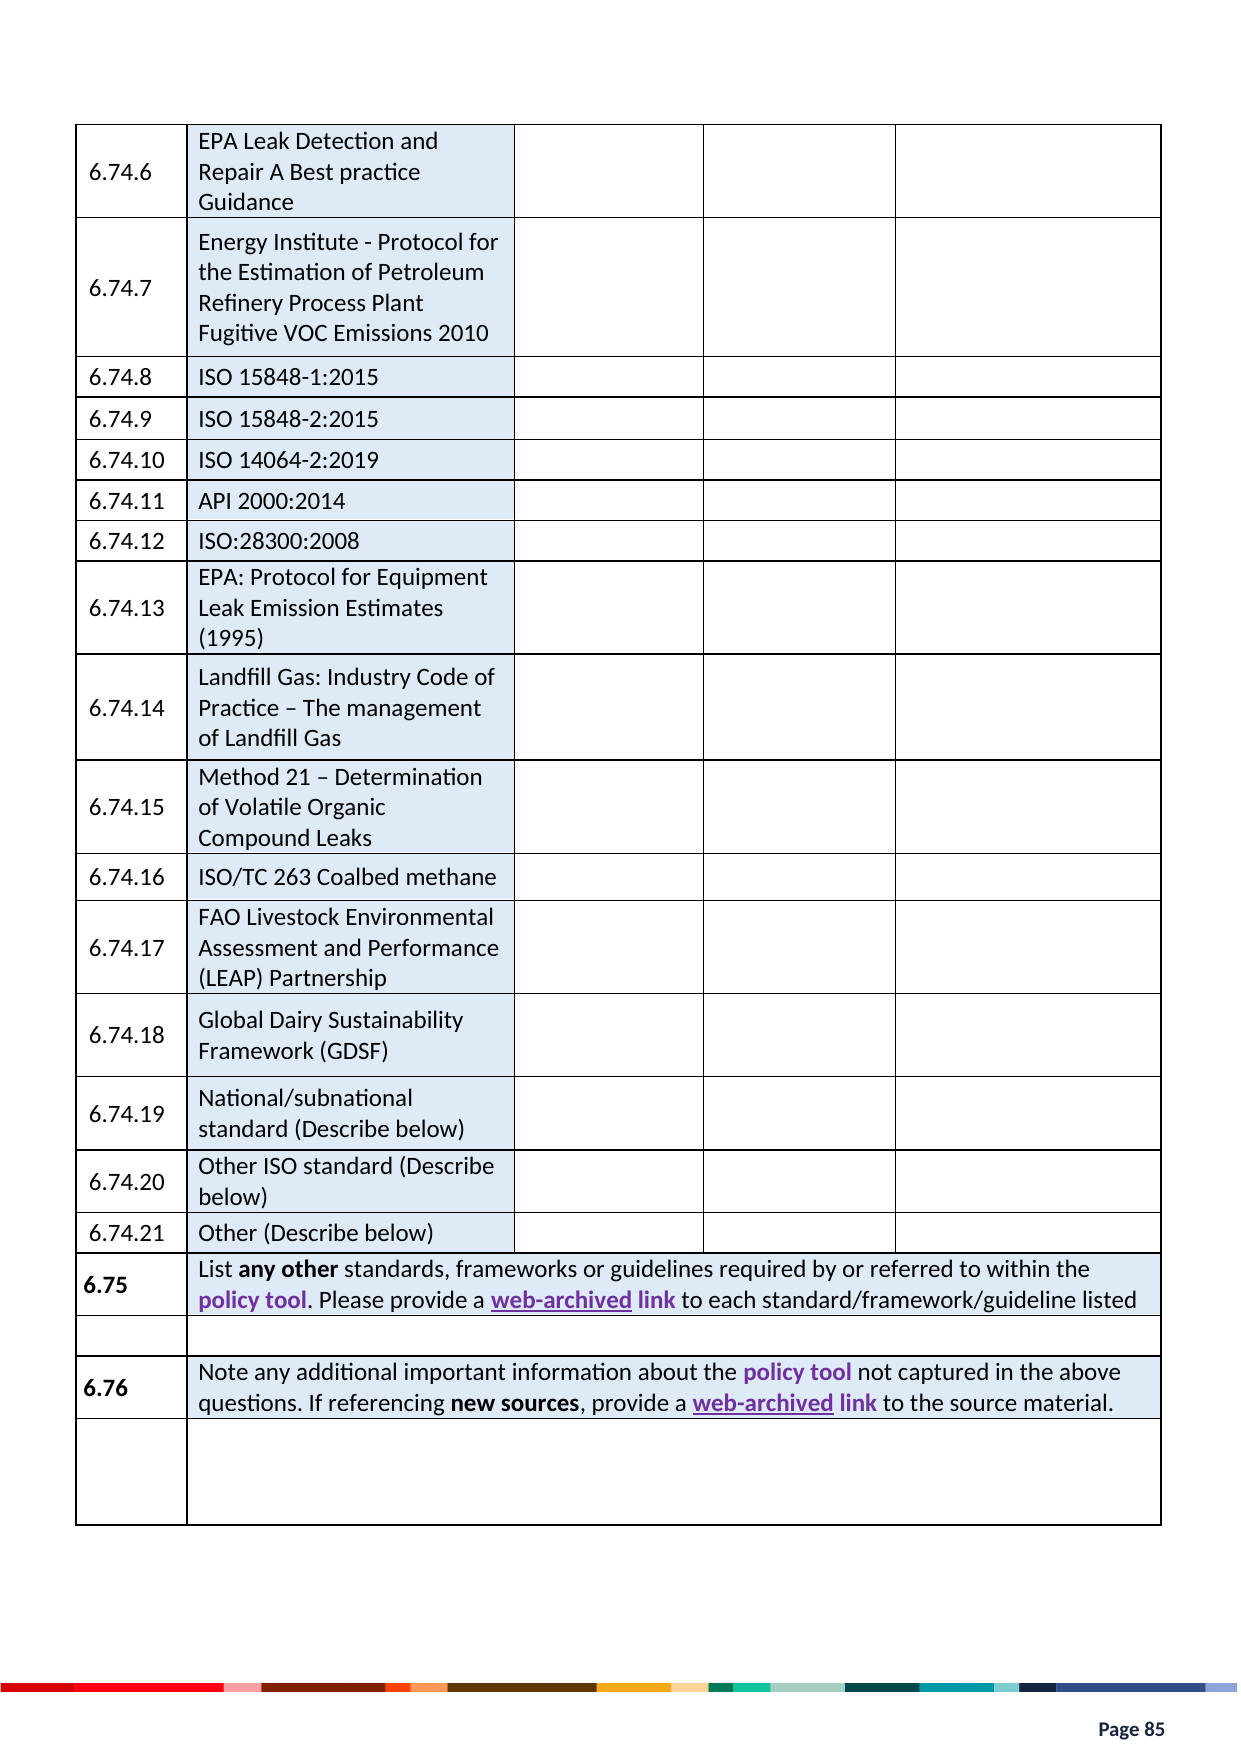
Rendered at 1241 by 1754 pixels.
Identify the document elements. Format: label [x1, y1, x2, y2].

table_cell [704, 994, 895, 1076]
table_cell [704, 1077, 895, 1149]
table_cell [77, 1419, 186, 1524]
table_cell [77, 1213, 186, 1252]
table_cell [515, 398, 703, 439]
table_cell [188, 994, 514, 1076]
picture [0, 1683, 1236, 1692]
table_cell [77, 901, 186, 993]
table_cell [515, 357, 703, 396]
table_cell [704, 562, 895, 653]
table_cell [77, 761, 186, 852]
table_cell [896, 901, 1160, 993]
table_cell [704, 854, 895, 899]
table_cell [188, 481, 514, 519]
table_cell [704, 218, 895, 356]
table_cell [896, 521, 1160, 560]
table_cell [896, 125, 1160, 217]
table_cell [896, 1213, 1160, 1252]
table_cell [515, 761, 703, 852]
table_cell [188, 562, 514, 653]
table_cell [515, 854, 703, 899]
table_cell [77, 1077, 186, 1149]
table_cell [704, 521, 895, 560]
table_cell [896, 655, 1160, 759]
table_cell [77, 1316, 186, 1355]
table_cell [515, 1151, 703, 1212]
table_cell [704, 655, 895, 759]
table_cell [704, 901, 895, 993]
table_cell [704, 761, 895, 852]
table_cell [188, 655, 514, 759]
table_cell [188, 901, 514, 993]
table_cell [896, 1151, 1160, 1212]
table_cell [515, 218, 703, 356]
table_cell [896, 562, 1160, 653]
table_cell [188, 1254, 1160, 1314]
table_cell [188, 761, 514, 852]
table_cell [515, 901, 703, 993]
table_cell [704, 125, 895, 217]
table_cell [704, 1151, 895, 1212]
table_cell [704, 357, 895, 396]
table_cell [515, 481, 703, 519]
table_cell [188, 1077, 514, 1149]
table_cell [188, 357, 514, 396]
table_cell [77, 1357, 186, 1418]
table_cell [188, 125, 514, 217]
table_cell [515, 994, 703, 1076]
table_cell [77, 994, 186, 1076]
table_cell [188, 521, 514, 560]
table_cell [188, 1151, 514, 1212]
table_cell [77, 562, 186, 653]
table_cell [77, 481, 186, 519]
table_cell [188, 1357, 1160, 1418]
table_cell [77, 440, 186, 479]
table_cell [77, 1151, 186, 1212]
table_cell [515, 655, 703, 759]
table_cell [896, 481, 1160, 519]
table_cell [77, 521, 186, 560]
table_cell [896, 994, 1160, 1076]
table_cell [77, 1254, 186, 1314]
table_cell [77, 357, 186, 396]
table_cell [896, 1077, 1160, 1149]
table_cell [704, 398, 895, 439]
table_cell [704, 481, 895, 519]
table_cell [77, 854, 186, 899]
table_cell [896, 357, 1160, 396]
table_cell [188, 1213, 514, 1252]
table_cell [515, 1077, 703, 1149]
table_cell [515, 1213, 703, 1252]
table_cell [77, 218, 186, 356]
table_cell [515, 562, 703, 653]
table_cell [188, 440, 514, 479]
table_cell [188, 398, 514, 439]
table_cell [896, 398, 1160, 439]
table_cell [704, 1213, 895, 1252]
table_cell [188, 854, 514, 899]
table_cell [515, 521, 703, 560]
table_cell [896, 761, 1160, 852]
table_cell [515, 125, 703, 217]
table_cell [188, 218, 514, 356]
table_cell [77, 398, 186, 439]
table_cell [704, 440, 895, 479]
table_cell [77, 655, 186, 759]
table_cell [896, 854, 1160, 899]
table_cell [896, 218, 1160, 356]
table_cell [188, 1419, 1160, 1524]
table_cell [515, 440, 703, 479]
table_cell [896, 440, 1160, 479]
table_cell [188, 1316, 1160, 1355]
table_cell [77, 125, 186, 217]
